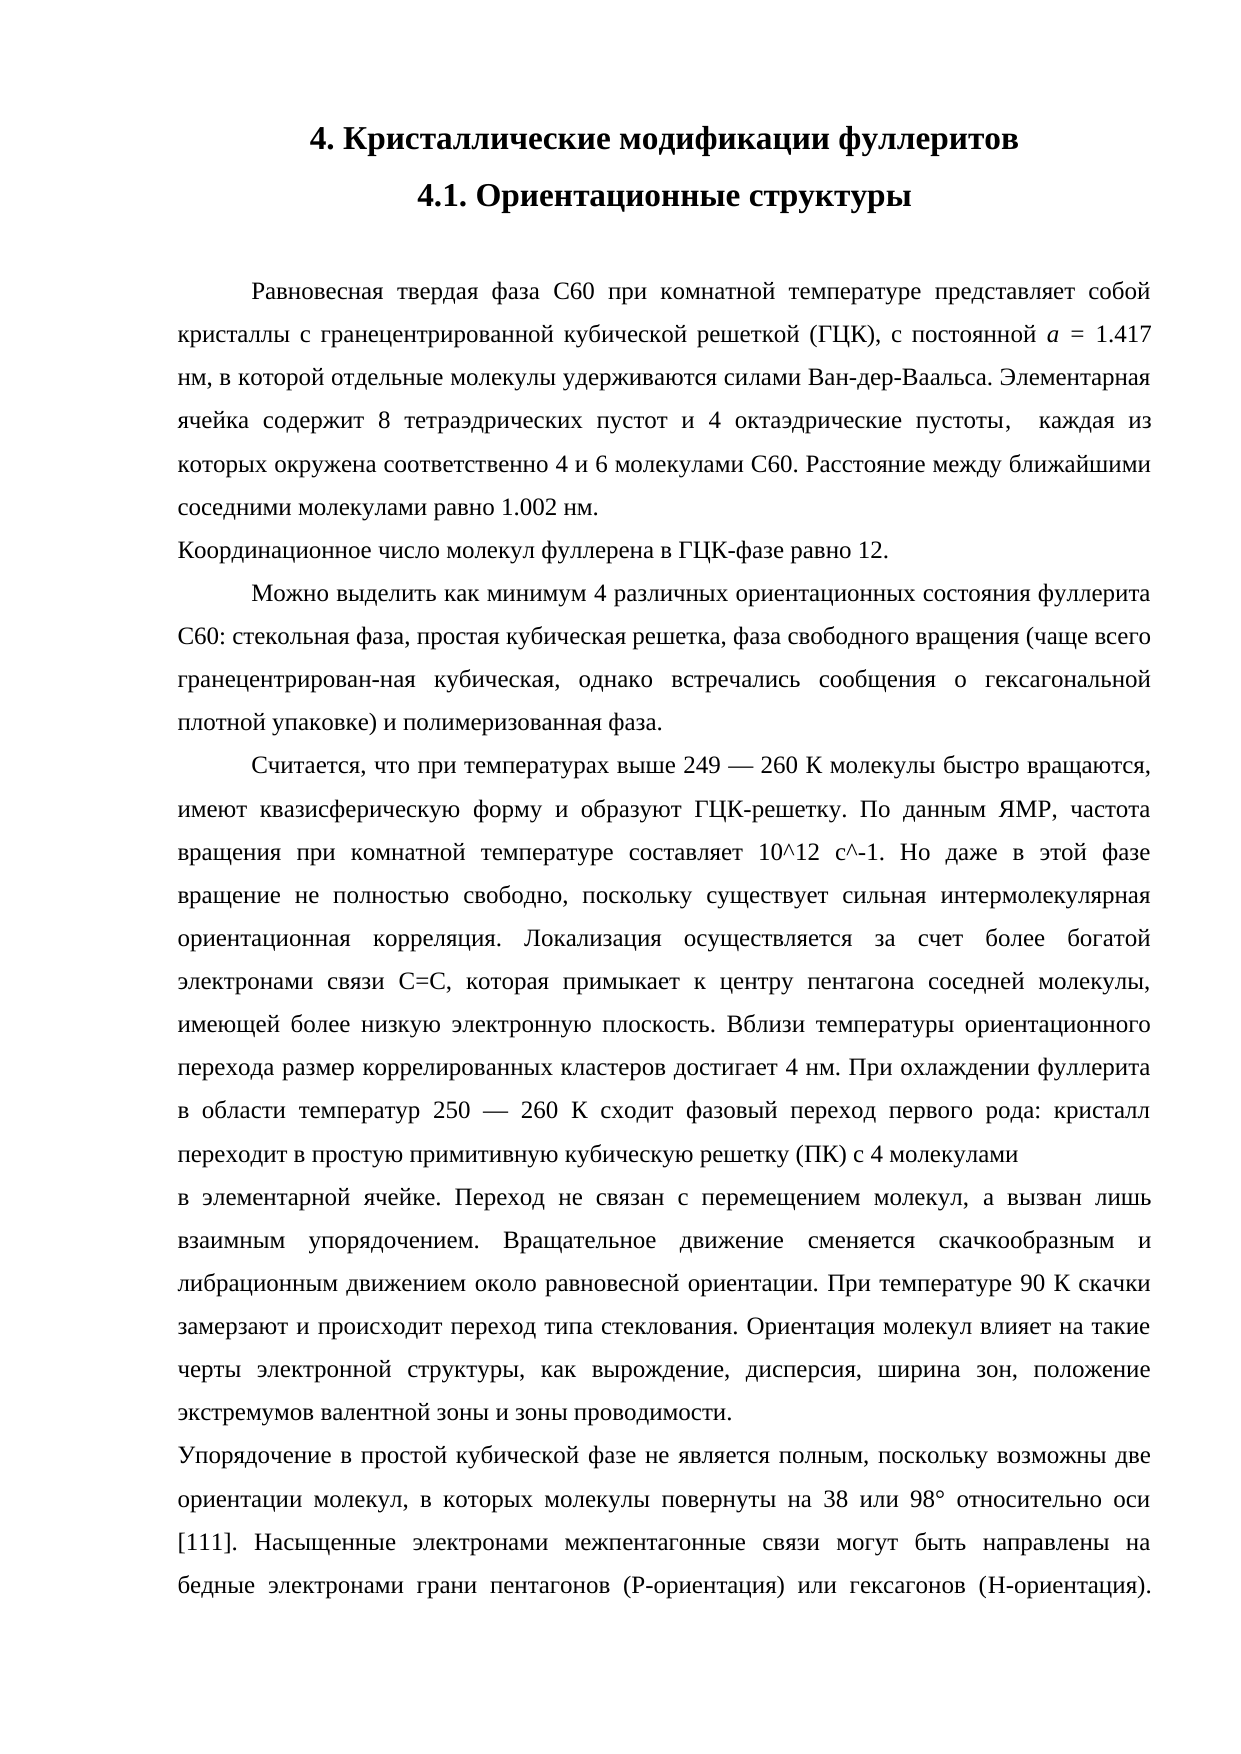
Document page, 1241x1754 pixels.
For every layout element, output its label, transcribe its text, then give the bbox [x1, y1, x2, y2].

text Можно выделить как минимум 4 различных ориентационных состояния фуллерита С60: стекольная фаза, простая кубическая решетка, фаза свободного вращения (чаще всего гранецентрирован-ная кубическая, однако встречались сообщения о гексагональной плотной упаковке) и полимеризованная фаза. [177, 578, 1152, 736]
text 4.1. Ориентационные структуры [177, 176, 1152, 214]
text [177, 1441, 1152, 1599]
text Считается, что при температурах выше 249 — 260 К молекулы быстро вращаются, имеют квазисферическую форму и образуют ГЦК-решетку. По данным ЯМР, частота вращения при комнатной температуре составляет 10^12 с^-1. Но даже в этой фазе вращение не полностью свободно, поскольку существует сильная интермолекулярная ориентационная корреляция. Локализация осуществляется за счет более богатой электронами связи С=С, которая примыкает к центру пентагона соседней молекулы, имеющей более низкую электронную плоскость. Вблизи температуры ориентационного перехода размер коррелированных кластеров достигает 4 нм. При охлаждении фуллерита в области температур 250 — 260 К сходит фазовый переход первого рода: кристалл переходит в простую примитивную кубическую решетку (ПК) с 4 молекулами [177, 751, 1152, 1167]
text Координационное число молекул фуллерена в ГЦК-фазе равно 12. [177, 535, 1152, 564]
text Равновесная твердая фаза С60 при комнатной температуре представляет собой кристаллы с гранецентрированной кубической решеткой (ГЦК), с постоянной а = 1.417 нм, в которой отдельные молекулы удерживаются силами Ван-дер-Ваальса. Элементарная ячейка содержит 8 тетраэдрических пустот и 4 октаэдрические пустоты, каждая из которых окружена соответственно 4 и 6 молекулами С60. Расстояние между ближайшими соседними молекулами равно 1.002 нм. [177, 276, 1152, 521]
text 4. Кристаллические модификации фуллеритов [177, 118, 1152, 156]
text в элементарной ячейке. Переход не связан с перемещением молекул, а вызван лишь взаимным упорядочением. Вращательное движение сменяется скачкообразным и либрационным движением около равновесной ориентации. При температуре 90 К скачки замерзают и происходит переход типа стеклования. Ориентация молекул влияет на такие черты электронной структуры, как вырождение, дисперсия, ширина зон, положение экстремумов валентной зоны и зоны проводимости. [177, 1182, 1152, 1426]
